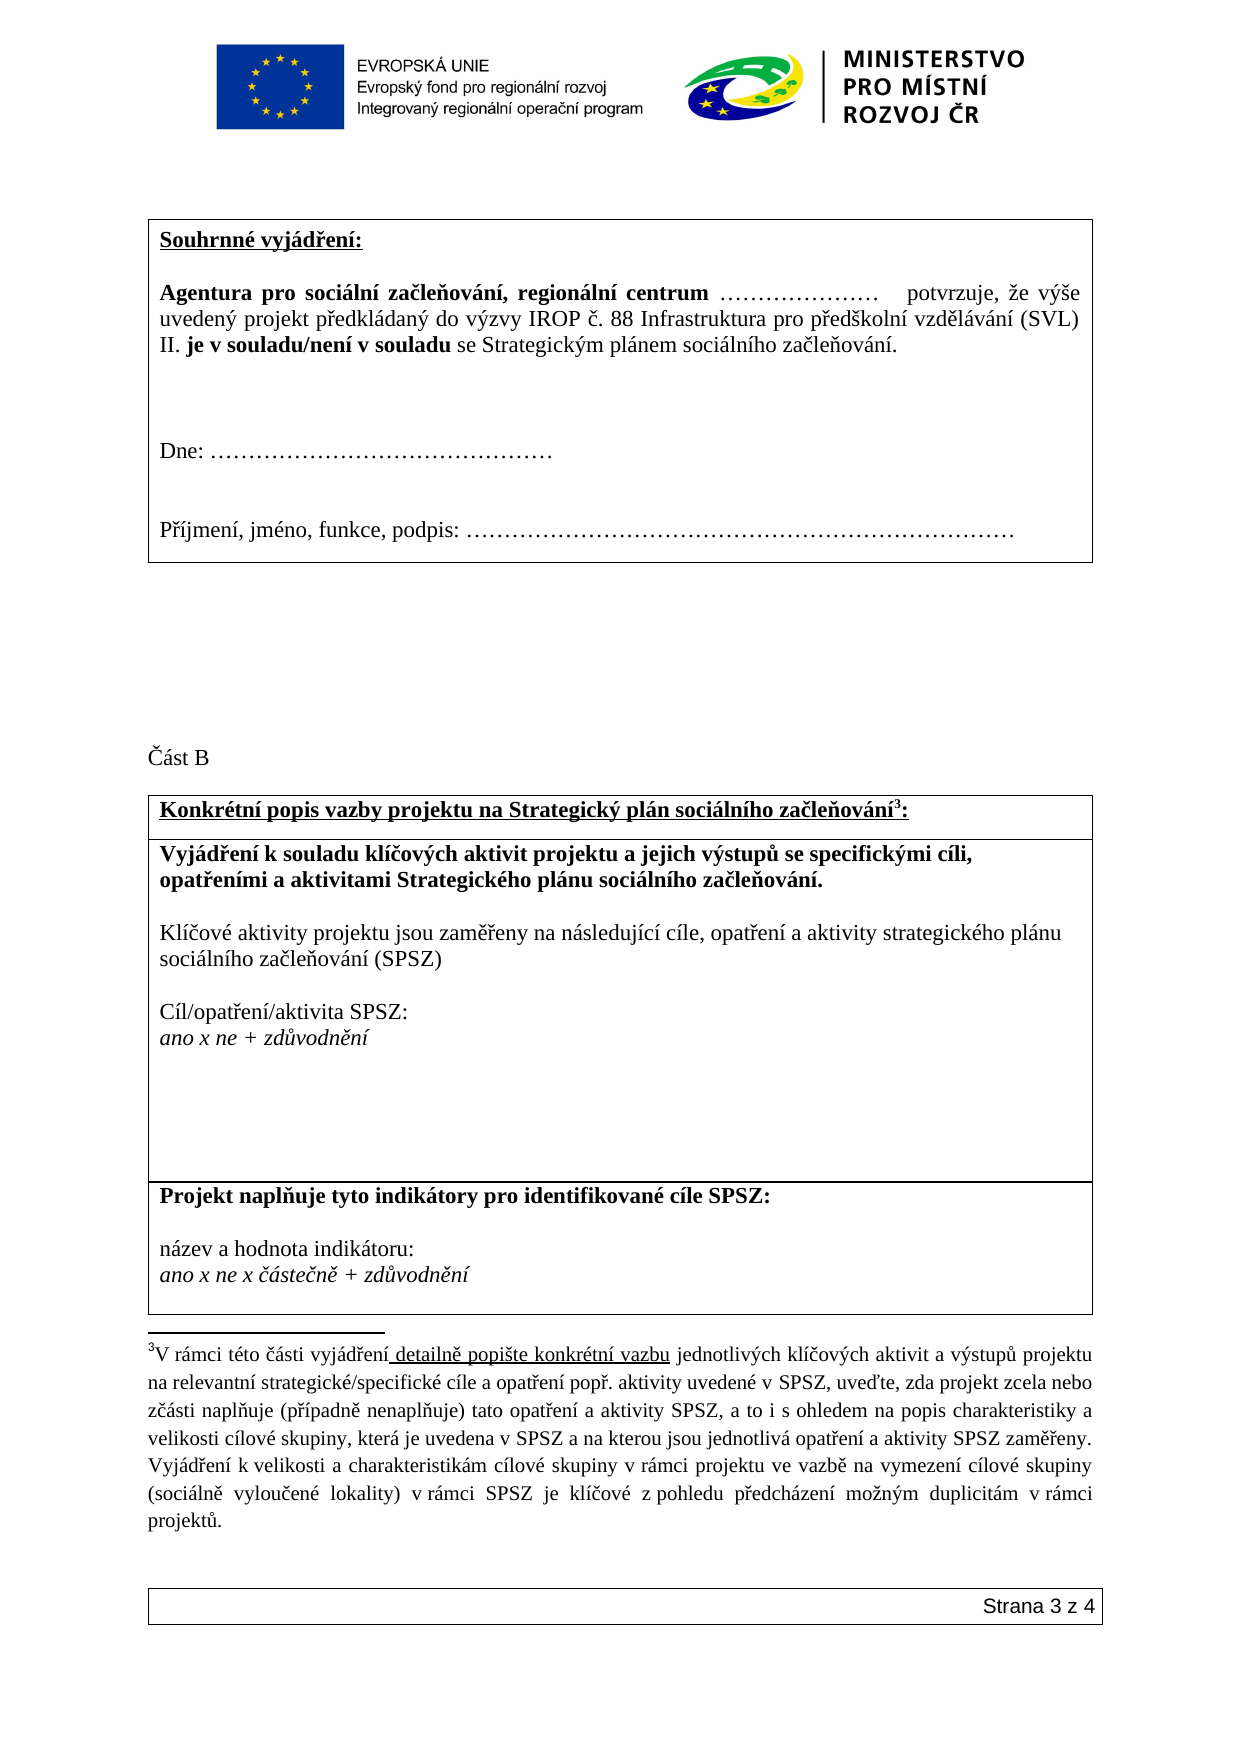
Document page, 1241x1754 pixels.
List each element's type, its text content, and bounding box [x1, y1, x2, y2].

picture [188, 15, 1052, 157]
text Část B [148, 744, 1093, 771]
table_cell Vyjádření k souladu klíčových aktivit projektu a jejich výstupů se specifickými cíli, opatřeními a aktivitami Strategického plánu sociálního začleňování. Klíčové aktivity projektu jsou zaměřeny na následující cíle, opatření a aktivity strategického plánu sociálního začleňování (SPSZ) Cíl/opatření/aktivita SPSZ: ano x ne + zdůvodnění [149, 840, 1092, 1181]
table_header Konkrétní popis vazby projektu na Strategický plán sociálního začleňování: [149, 796, 1092, 839]
table_header Souhrnné vyjádření: Agentura pro sociální začleňování, regionální centrum ………………… potvrzuje, že výše uvedený projekt předkládaný do výzvy IROP č. 88 Infrastruktura pro předškolní vzdělávání (SVL) II. je v souladu/není v souladu se Strategickým plánem sociálního začleňování. Dne: ……………………………………… Příjmení, jméno, funkce, podpis: ……………………………………………………………… [149, 220, 1092, 562]
